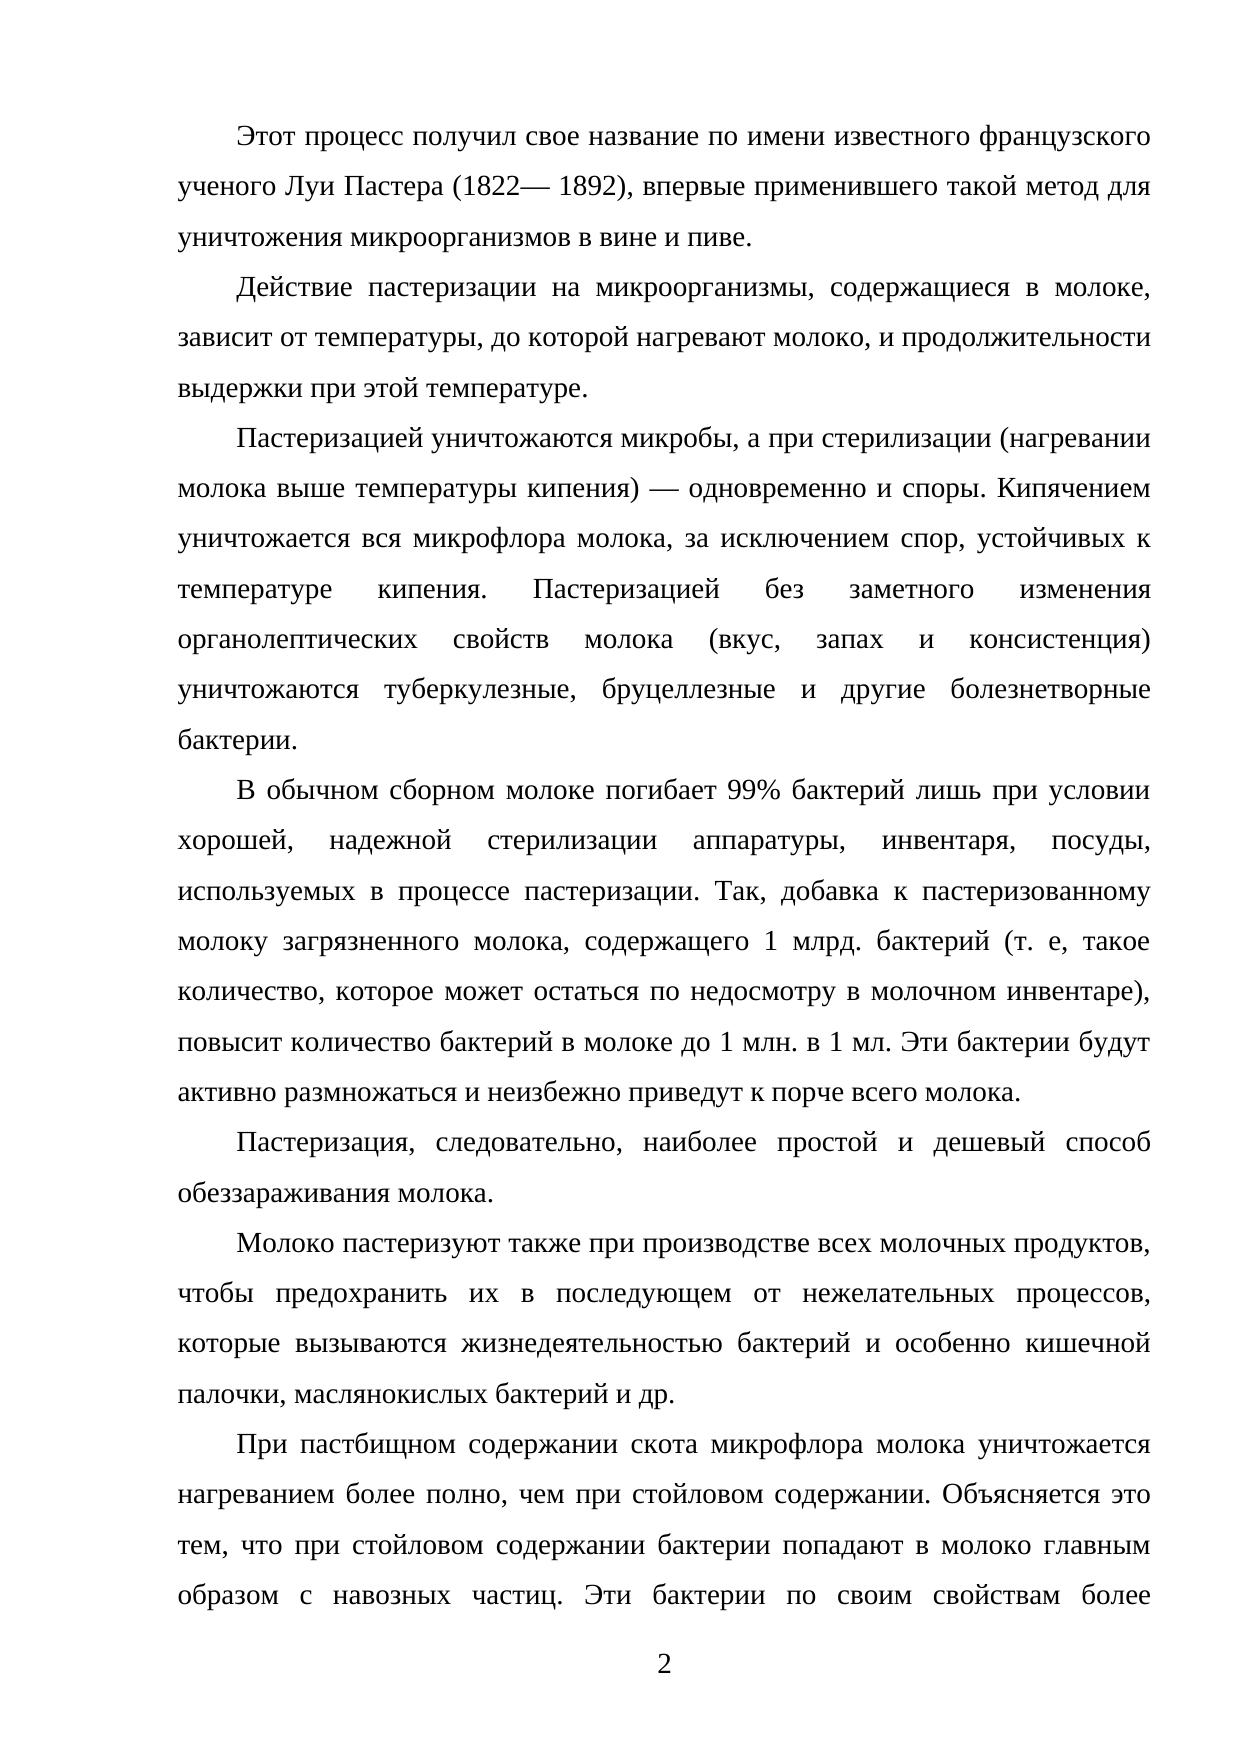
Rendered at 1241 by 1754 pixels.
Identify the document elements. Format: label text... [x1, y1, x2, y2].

text Пастеризацией уничтожаются микробы, а при стерилизации (нагревании молока выше температуры кипения) — одновременно и споры. Кипячением уничтожается вся микрофлора молока, за исключением спор, устойчивых к температуре кипения. Пастеризацией без заметного изменения органолептических свойств молока (вкус, запах и консистенция) уничтожаются туберкулезные, бруцеллезные и другие болезнетворные бактерии. [177, 420, 1152, 755]
text Пастеризация, следовательно, наиболее простой и дешевый способ обеззараживания молока. [177, 1124, 1152, 1208]
text Этот процесс получил свое название по имени известного французского ученого Луи Пастера (1822— 1892), впервые применившего такой метод для уничтожения микроорганизмов в вине и пиве. [177, 118, 1152, 252]
text Молоко пастеризуют также при производстве всех молочных продуктов, чтобы предохранить их в последующем от нежелательных процессов, которые вызываются жизнедеятельностью бактерий и особенно кишечной палочки, маслянокислых бактерий и др. [177, 1225, 1152, 1409]
text Действие пастеризации на микроорганизмы, содержащиеся в молоке, зависит от температуры, до которой нагревают молоко, и продолжительности выдержки при этой температуре. [177, 269, 1152, 403]
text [177, 1426, 1152, 1611]
text В обычном сборном молоке погибает 99% бактерий лишь при условии хорошей, надежной стерилизации аппаратуры, инвентаря, посуды, используемых в процессе пастеризации. Так, добавка к пастеризованному молоку загрязненного молока, содержащего 1 млрд. бактерий (т. е, такое количество, которое может остаться по недосмотру в молочном инвентаре), повысит количество бактерий в молоке до 1 млн. в 1 мл. Эти бактерии будут активно размножаться и неизбежно приведут к порче всего молока. [177, 772, 1152, 1108]
